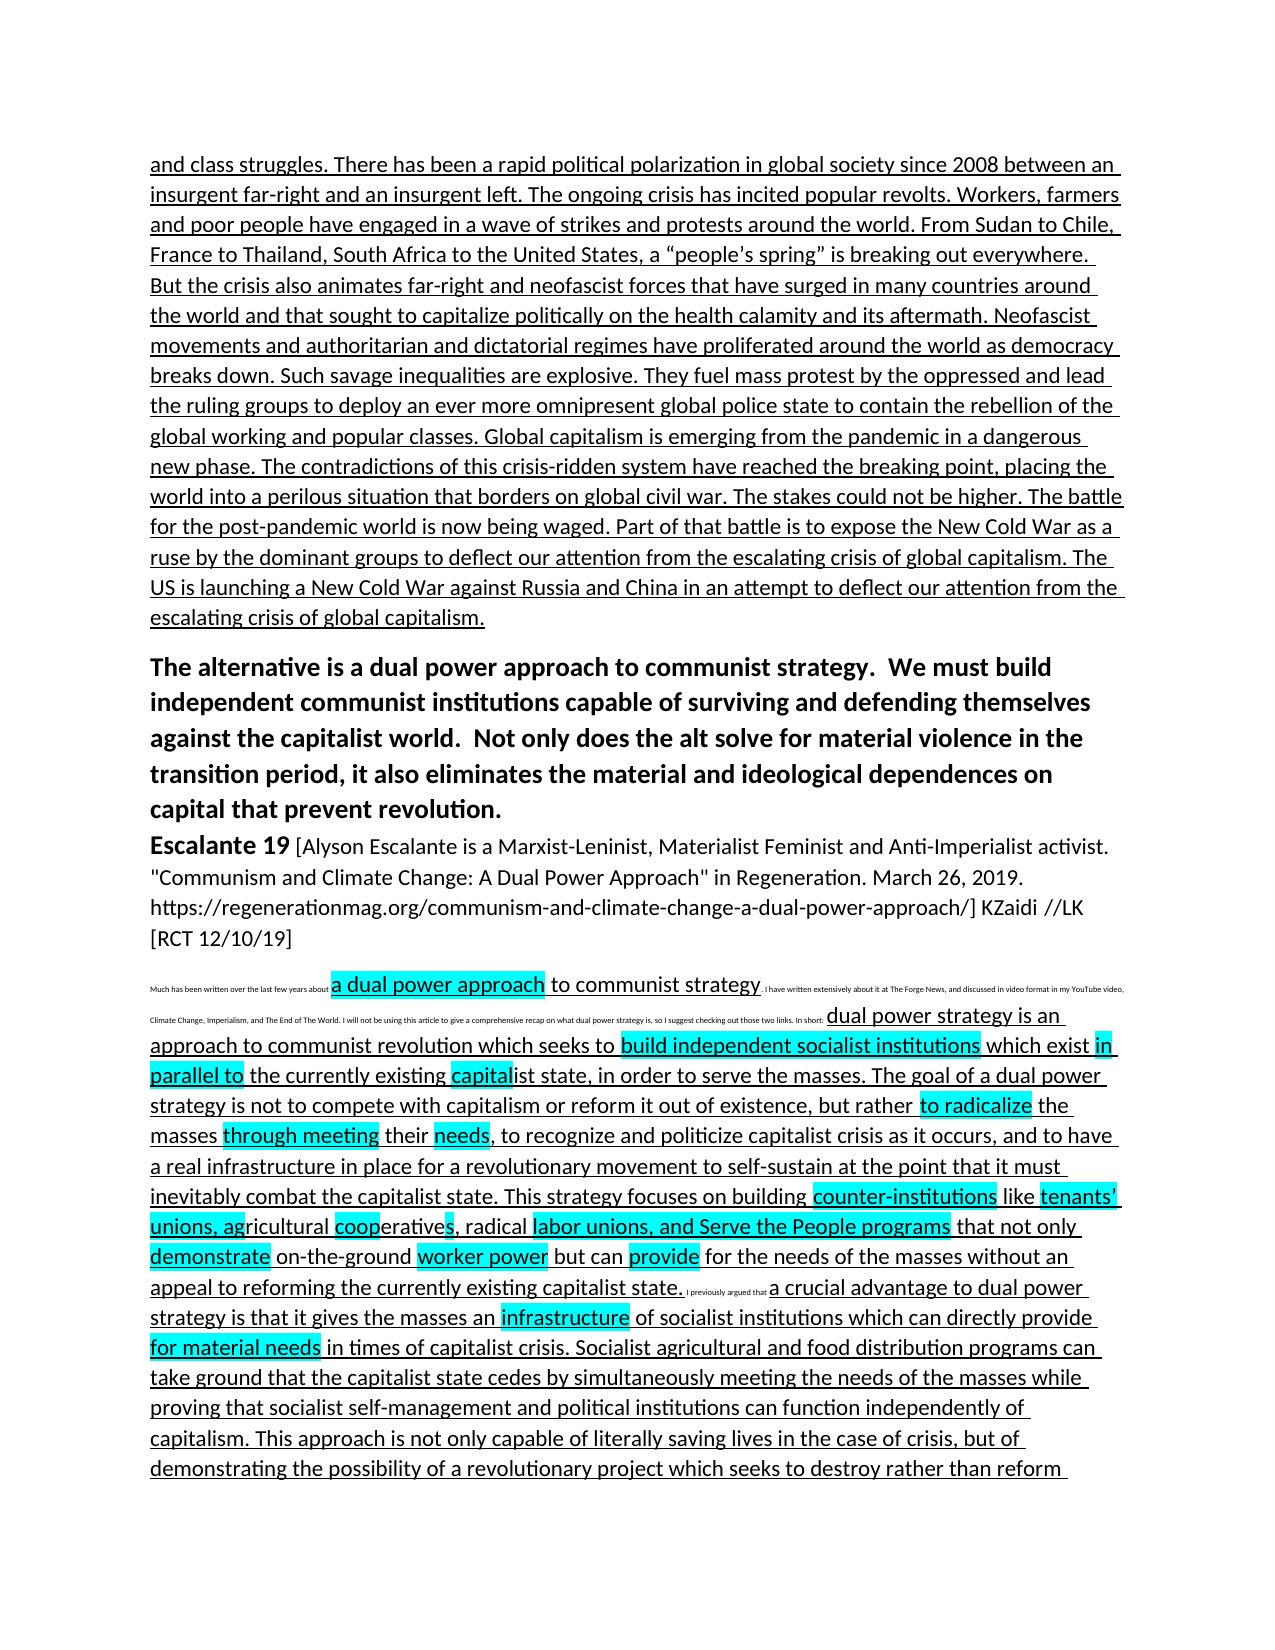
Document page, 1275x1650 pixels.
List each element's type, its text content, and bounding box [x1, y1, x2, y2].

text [150, 150, 1125, 597]
text Escalante 19 [Alyson Escalante is a Marxist-Leninist, Materialist Feminist and Anti-Imperialist activist. "Communism and Climate Change: A Dual Power Approach" in Regeneration. March 26, 2019. https://regenerationmag.org/communism-and-climate-change-a-dual-power-approach/] KZaidi //LK [RCT 12/10/19] [150, 828, 1125, 952]
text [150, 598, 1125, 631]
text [150, 971, 1125, 1482]
subtitle The alternative is a dual power approach to communist strategy. We must build independent communist institutions capable of surviving and defending themselves against the capitalist world. Not only does the alt solve for material violence in the transition period, it also eliminates the material and ideological dependences on capital that prevent revolution. [150, 650, 1125, 826]
